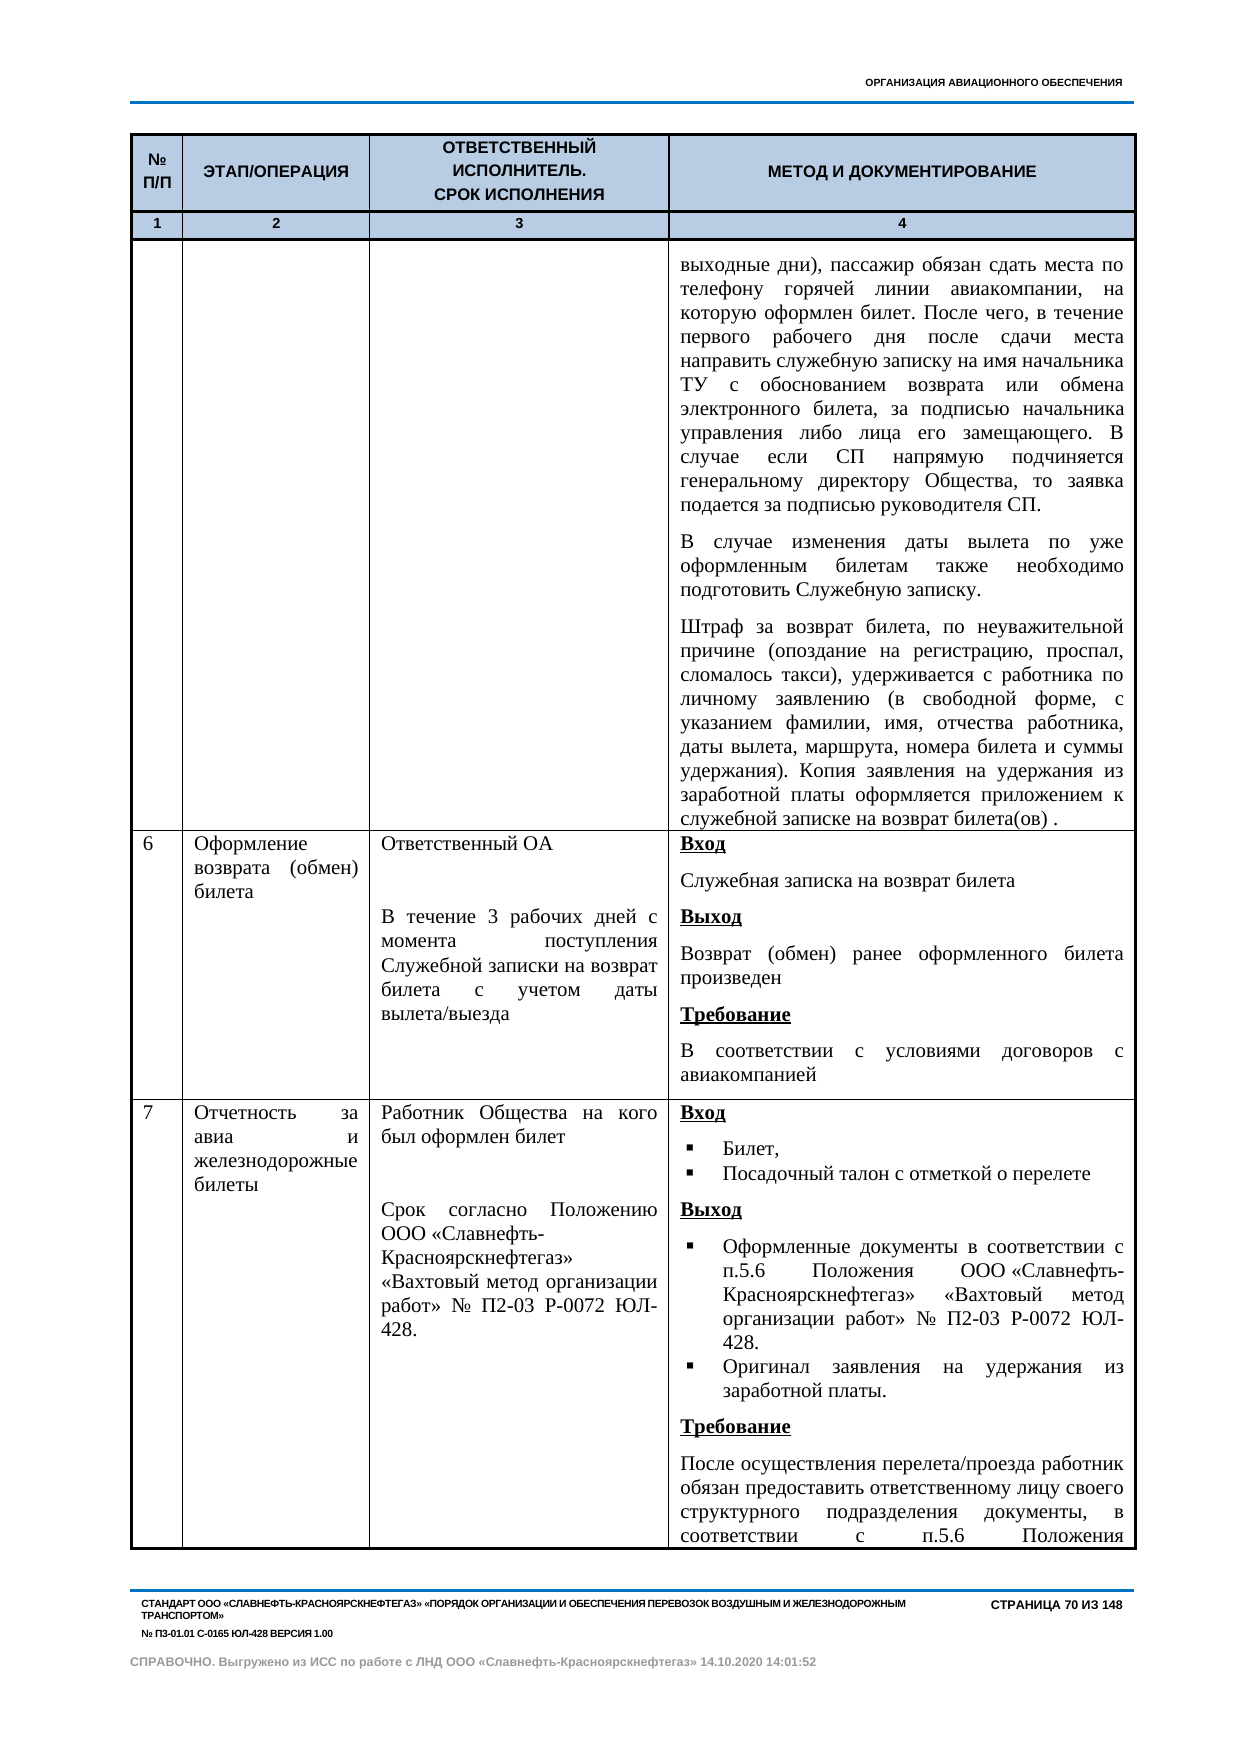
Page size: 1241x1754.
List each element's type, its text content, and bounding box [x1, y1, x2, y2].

table_header Этап/Операция [183, 136, 369, 210]
table_header № п/п [133, 136, 182, 210]
table_cell 6 [133, 831, 182, 1099]
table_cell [183, 241, 369, 830]
table_cell 1 [133, 213, 182, 238]
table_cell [183, 1100, 369, 1547]
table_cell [669, 1100, 1134, 1547]
table_cell Ответственный ОА В течение 3 рабочих дней с момента поступления Служебной записки на возврат билета с учетом даты вылета/выезда [370, 831, 668, 1099]
table_cell Оформление возврата (обмен) билета [183, 831, 369, 1099]
table_cell Вход Служебная записка на возврат билета Выход Возврат (обмен) ранее оформленного билета произведен Требование В соответствии с условиями договоров с авиакомпанией [669, 831, 1134, 1099]
table_cell 4 [670, 213, 1134, 238]
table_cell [370, 1100, 668, 1547]
table_cell 5 [133, 241, 182, 830]
table_header ОТВЕТСТВЕННЫЙ Исполнитель. срок исполнения [370, 136, 668, 210]
table_cell 7 [133, 1100, 182, 1547]
table_cell 2 [183, 213, 369, 238]
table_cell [370, 241, 668, 830]
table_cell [669, 241, 1134, 830]
table_cell 3 [370, 213, 668, 238]
table_header МЕТОД И ДОКУМЕНТИРОВАНИЕ [670, 136, 1134, 210]
